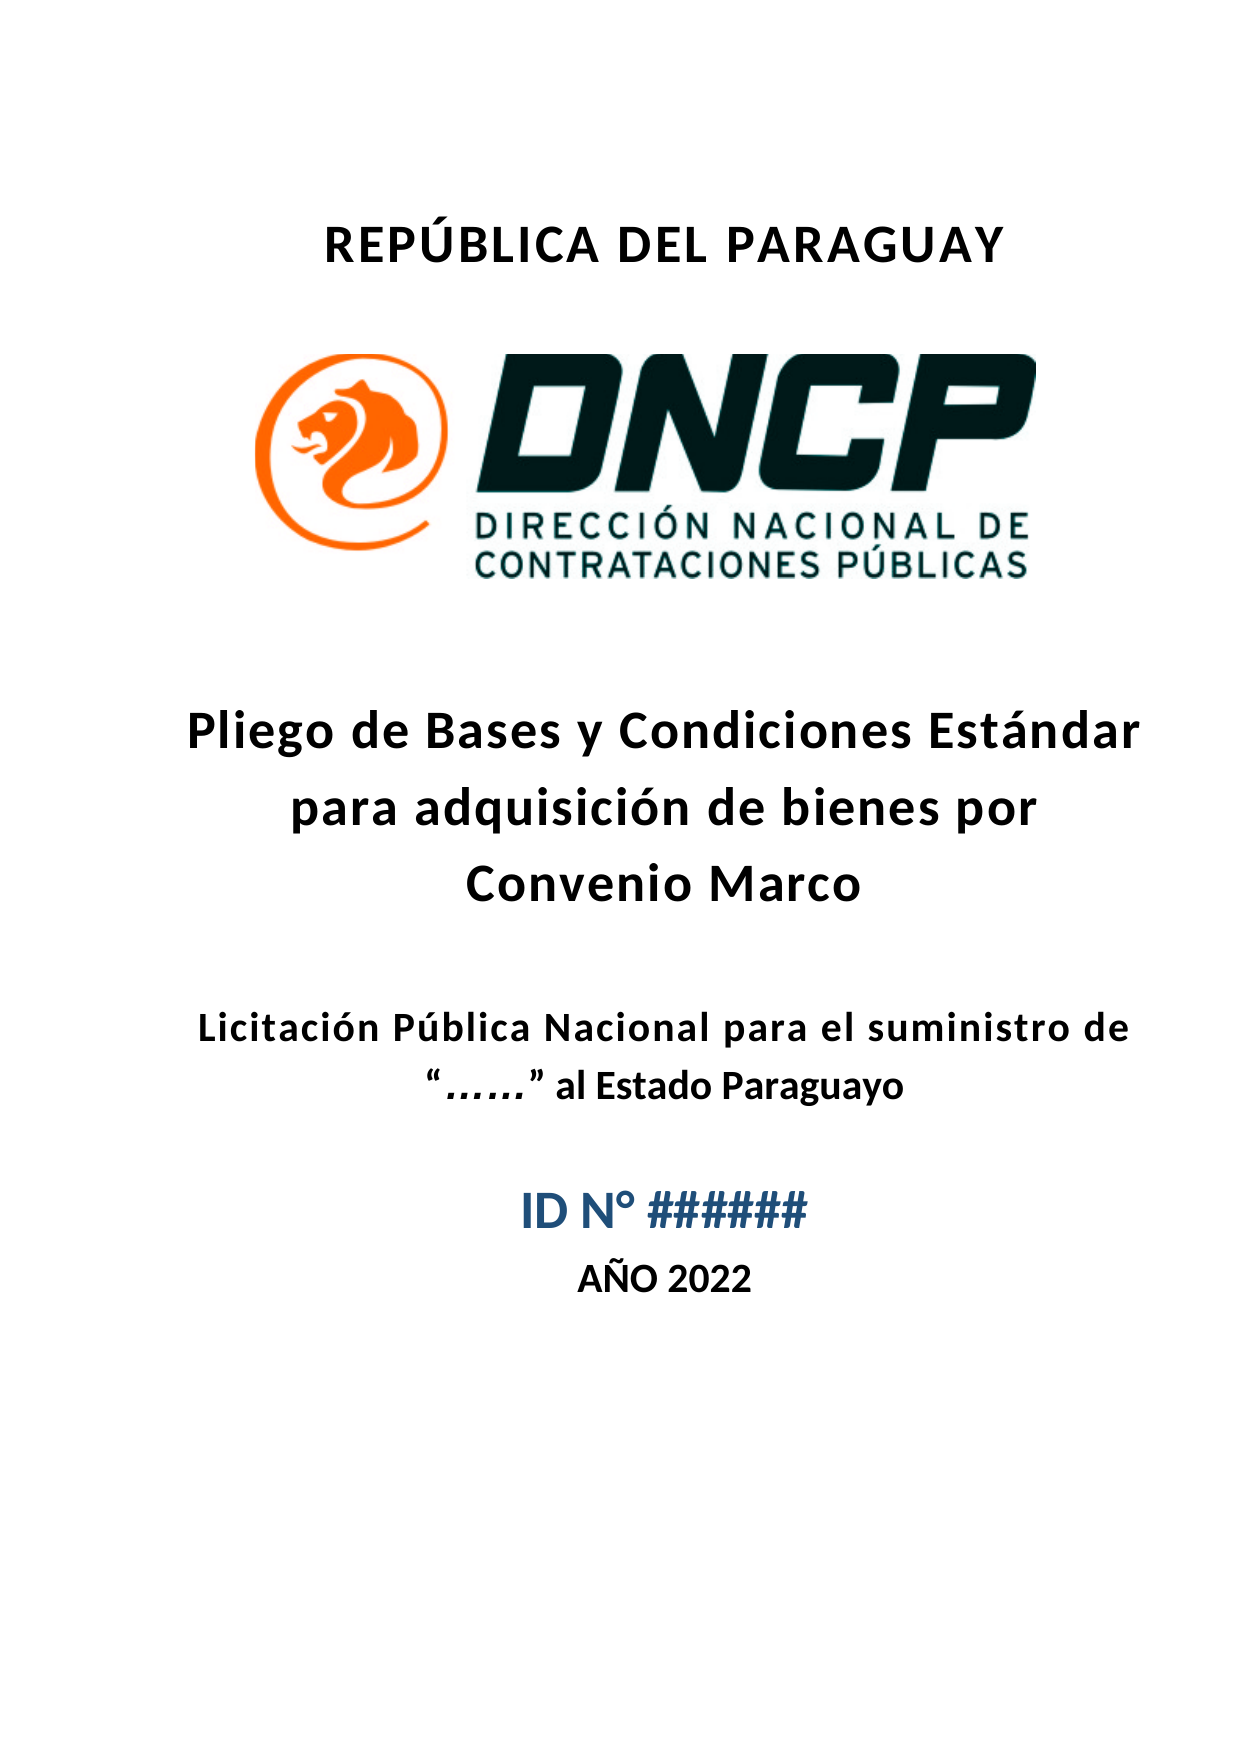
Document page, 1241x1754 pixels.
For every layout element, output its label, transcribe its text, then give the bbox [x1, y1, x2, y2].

picture [254, 354, 1036, 579]
text Licitación Pública Nacional para el suministro de [177, 1001, 1152, 1051]
text Convenio Marco [177, 848, 1152, 914]
text Pliego de Bases y Condiciones Estándar para adquisición de bienes por [177, 696, 1152, 838]
text ID N° ###### [177, 1176, 1152, 1242]
text AÑO 2022 [177, 1252, 1152, 1303]
text REPÚBLICA DEL PARAGUAY [177, 209, 1152, 276]
text “……” al Estado Paraguayo [177, 1059, 1152, 1110]
